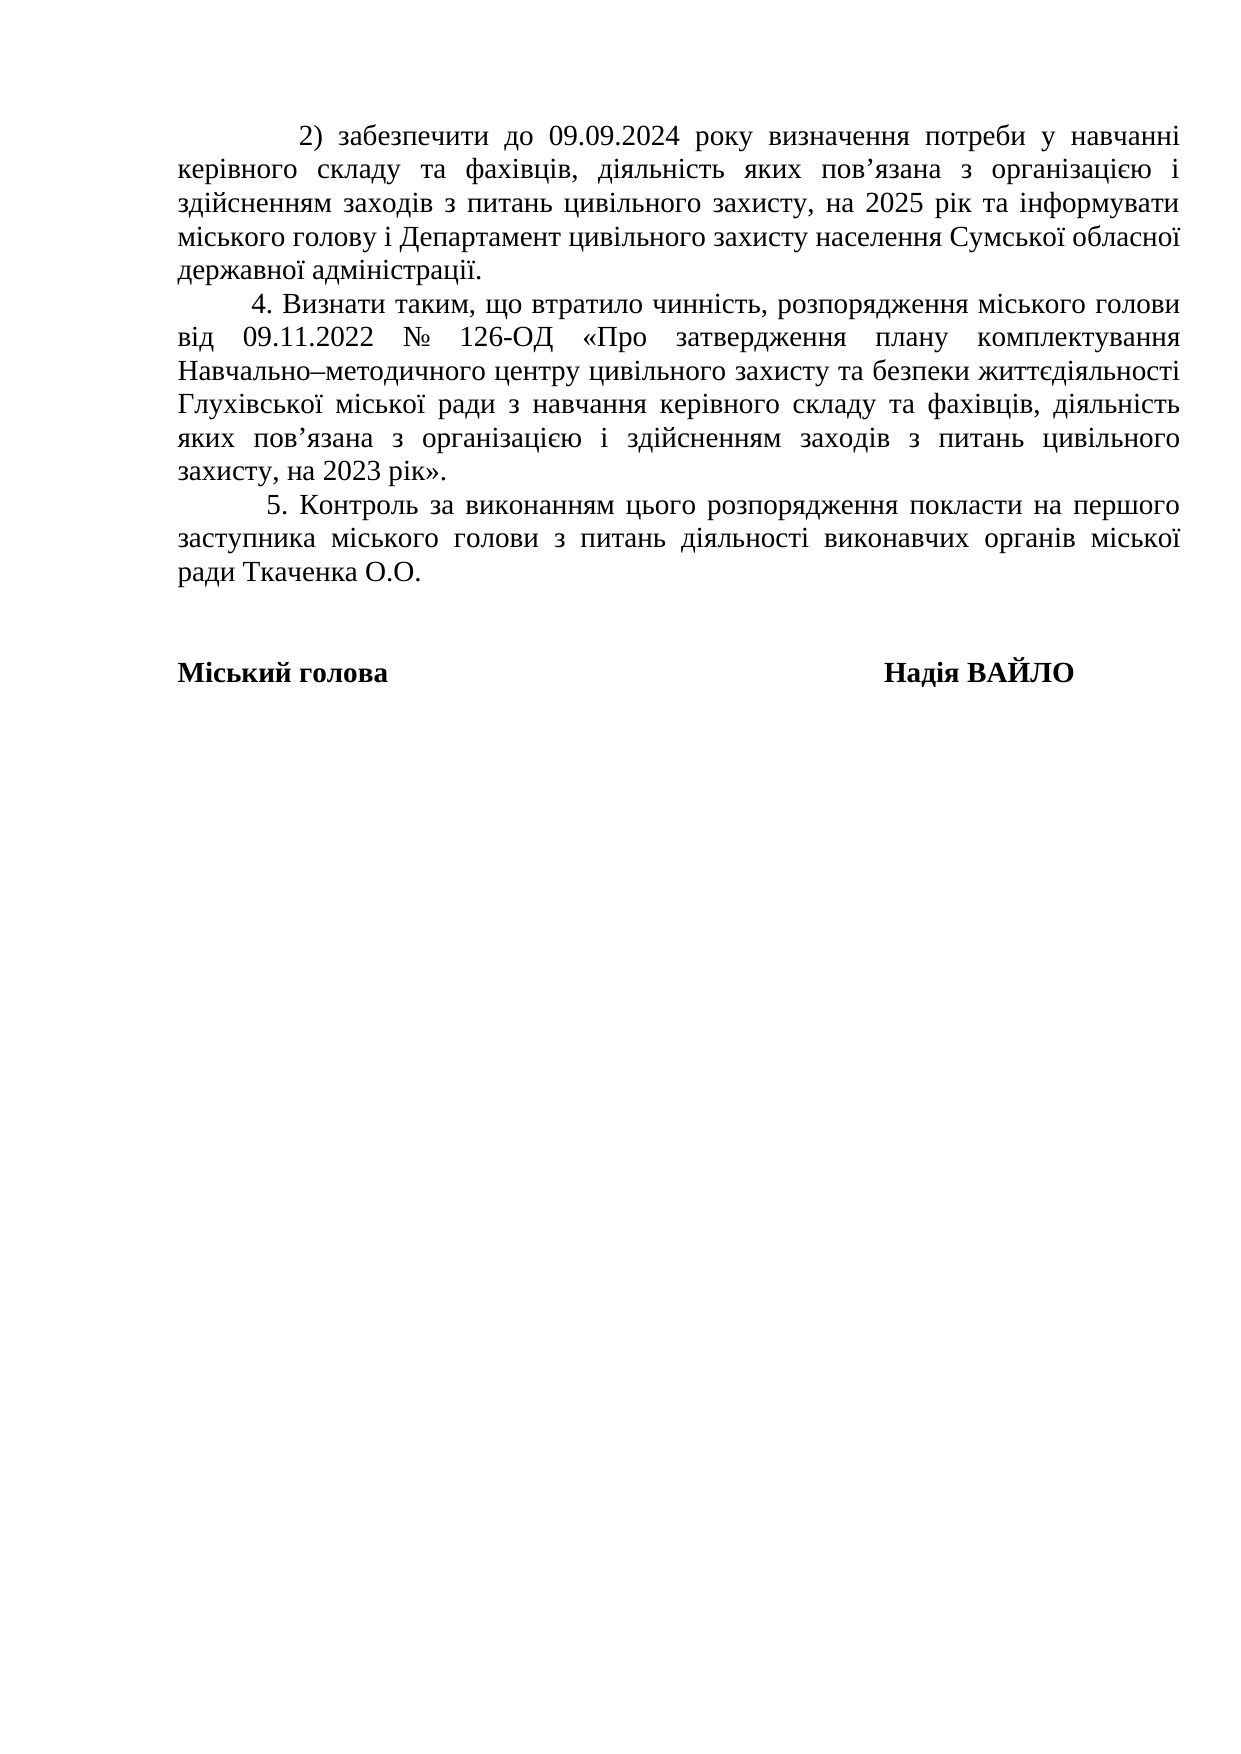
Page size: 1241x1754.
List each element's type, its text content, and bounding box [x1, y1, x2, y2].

text 5. Контроль за виконанням цього розпорядження покласти на першого заступника міського голови з питань діяльності виконавчих органів міської ради Ткаченка О.О. [177, 487, 1181, 588]
text 2) забезпечити до 09.09.2024 року визначення потреби у навчанні керівного складу та фахівців, діяльність яких пов’язана з організацією і здійсненням заходів з питань цивільного захисту, на 2025 рік та інформувати міського голову і Департамент цивільного захисту населення Сумської обласної державної адміністрації. [177, 118, 1181, 286]
text Міський голова Надія ВАЙЛО [177, 655, 1181, 688]
text 4. Визнати таким, що втратило чинність, розпорядження міського голови від 09.11.2022 № 126-ОД «Про затвердження плану комплектування Навчально–методичного центру цивільного захисту та безпеки життєдіяльності Глухівської міської ради з навчання керівного складу та фахівців, діяльність яких пов’язана з організацією і здійсненням заходів з питань цивільного захисту, на 2023 рік». [177, 286, 1181, 487]
